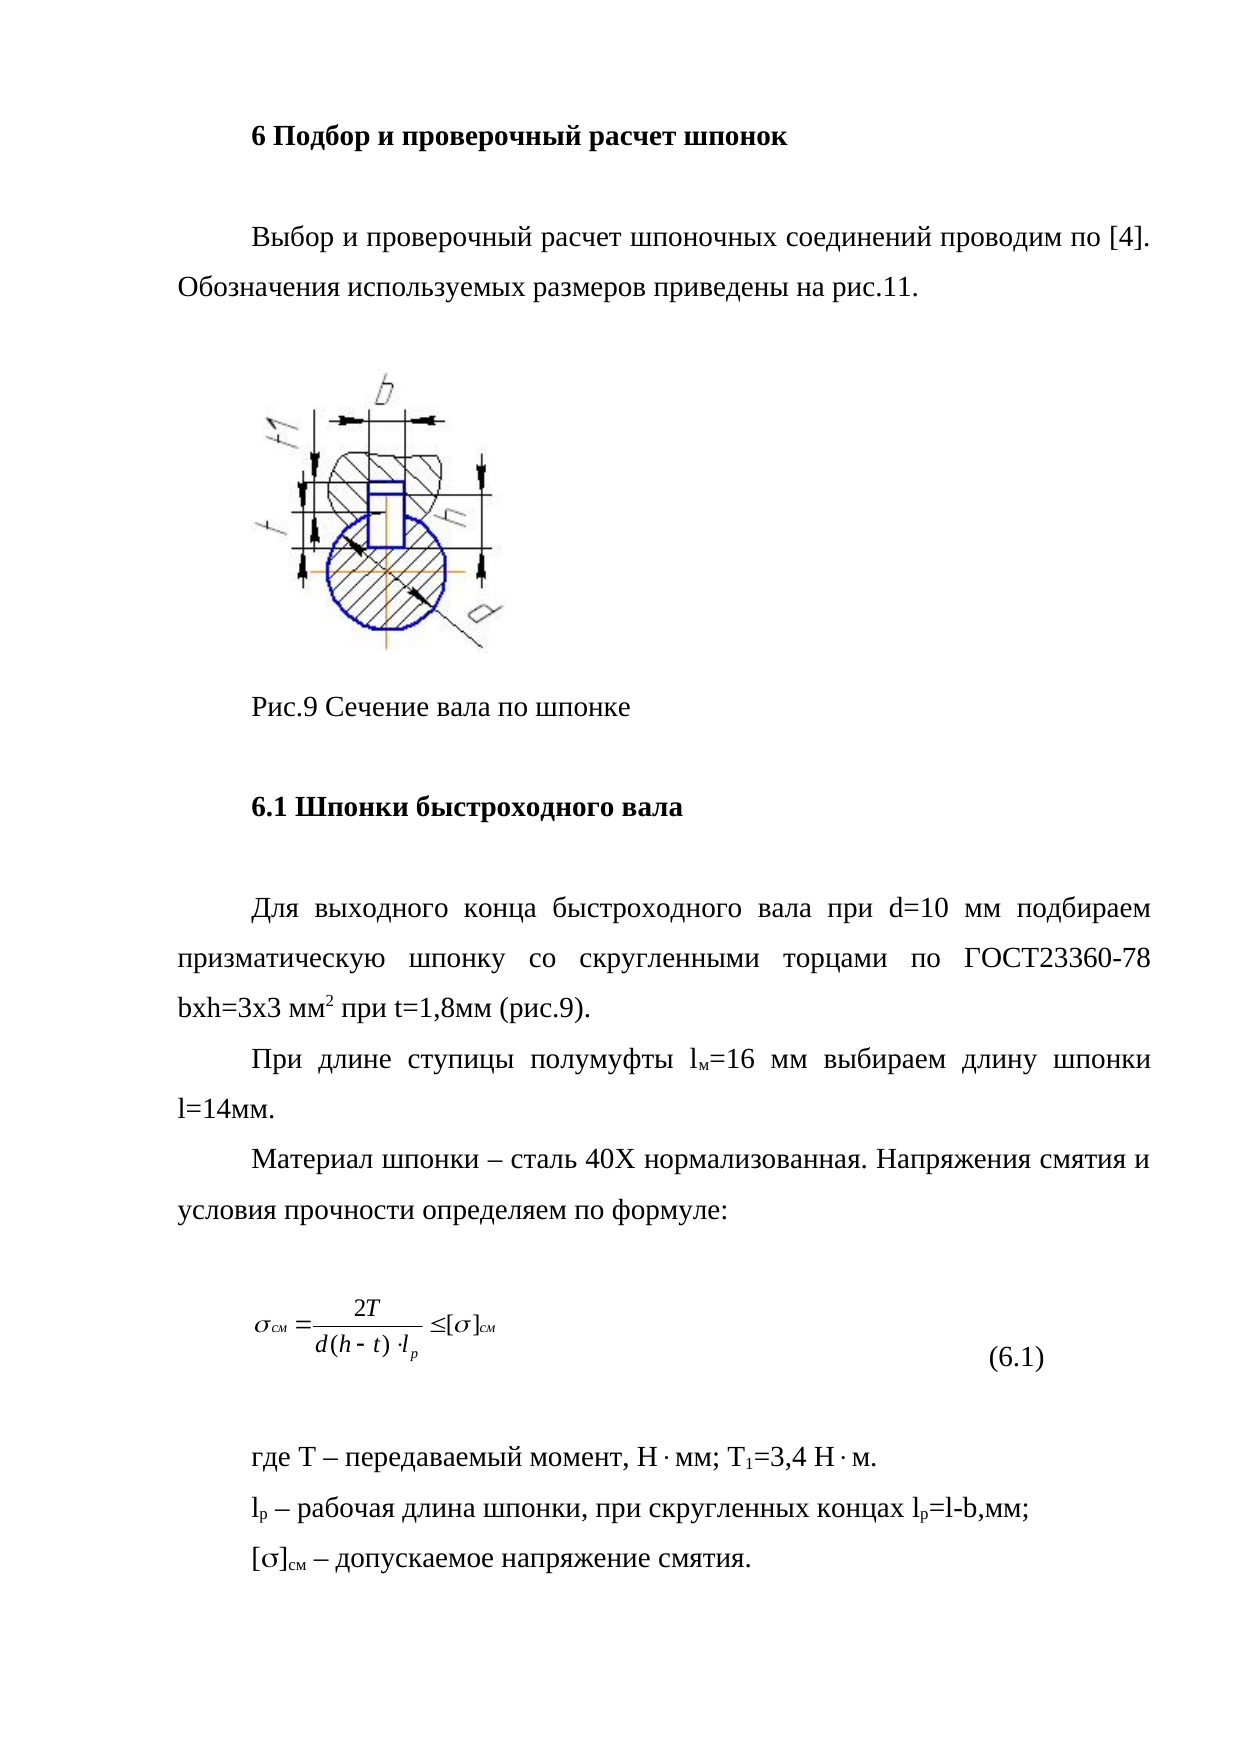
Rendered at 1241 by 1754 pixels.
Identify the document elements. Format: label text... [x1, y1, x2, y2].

text При длине ступицы полумуфты lм=16 мм выбираем длину шпонки l=14мм. [177, 1041, 1152, 1125]
text Выбор и проверочный расчет шпоночных соединений проводим по [4]. Обозначения используемых размеров приведены на рис.11. [177, 219, 1152, 303]
text Материал шпонки – сталь 40Х нормализованная. Напряжения смятия и условия прочности определяем по формуле: [177, 1142, 1152, 1225]
text Для выходного конца быстроходного вала при d=10 мм подбираем призматическую шпонку со скругленными торцами по ГОСТ23360-78 bxh=3x3 мм2 при t=1,8мм (рис.9). [177, 890, 1152, 1024]
text 6.1 Шпонки быстроходного вала [177, 789, 1152, 823]
text lр – рабочая длина шпонки, при скругленных концах lр=l-b,мм; [177, 1490, 1152, 1523]
text 6 Подбор и проверочный расчет шпонок [177, 118, 1152, 152]
picture [251, 369, 508, 653]
text где Т – передаваемый момент, Нмм; Т1=3,4 Нм. [177, 1439, 1152, 1473]
text []см – допускаемое напряжение смятия. [177, 1540, 1152, 1574]
text Рис.9 Сечение вала по шпонке [177, 689, 1152, 722]
text (6.1) [177, 1292, 1152, 1372]
